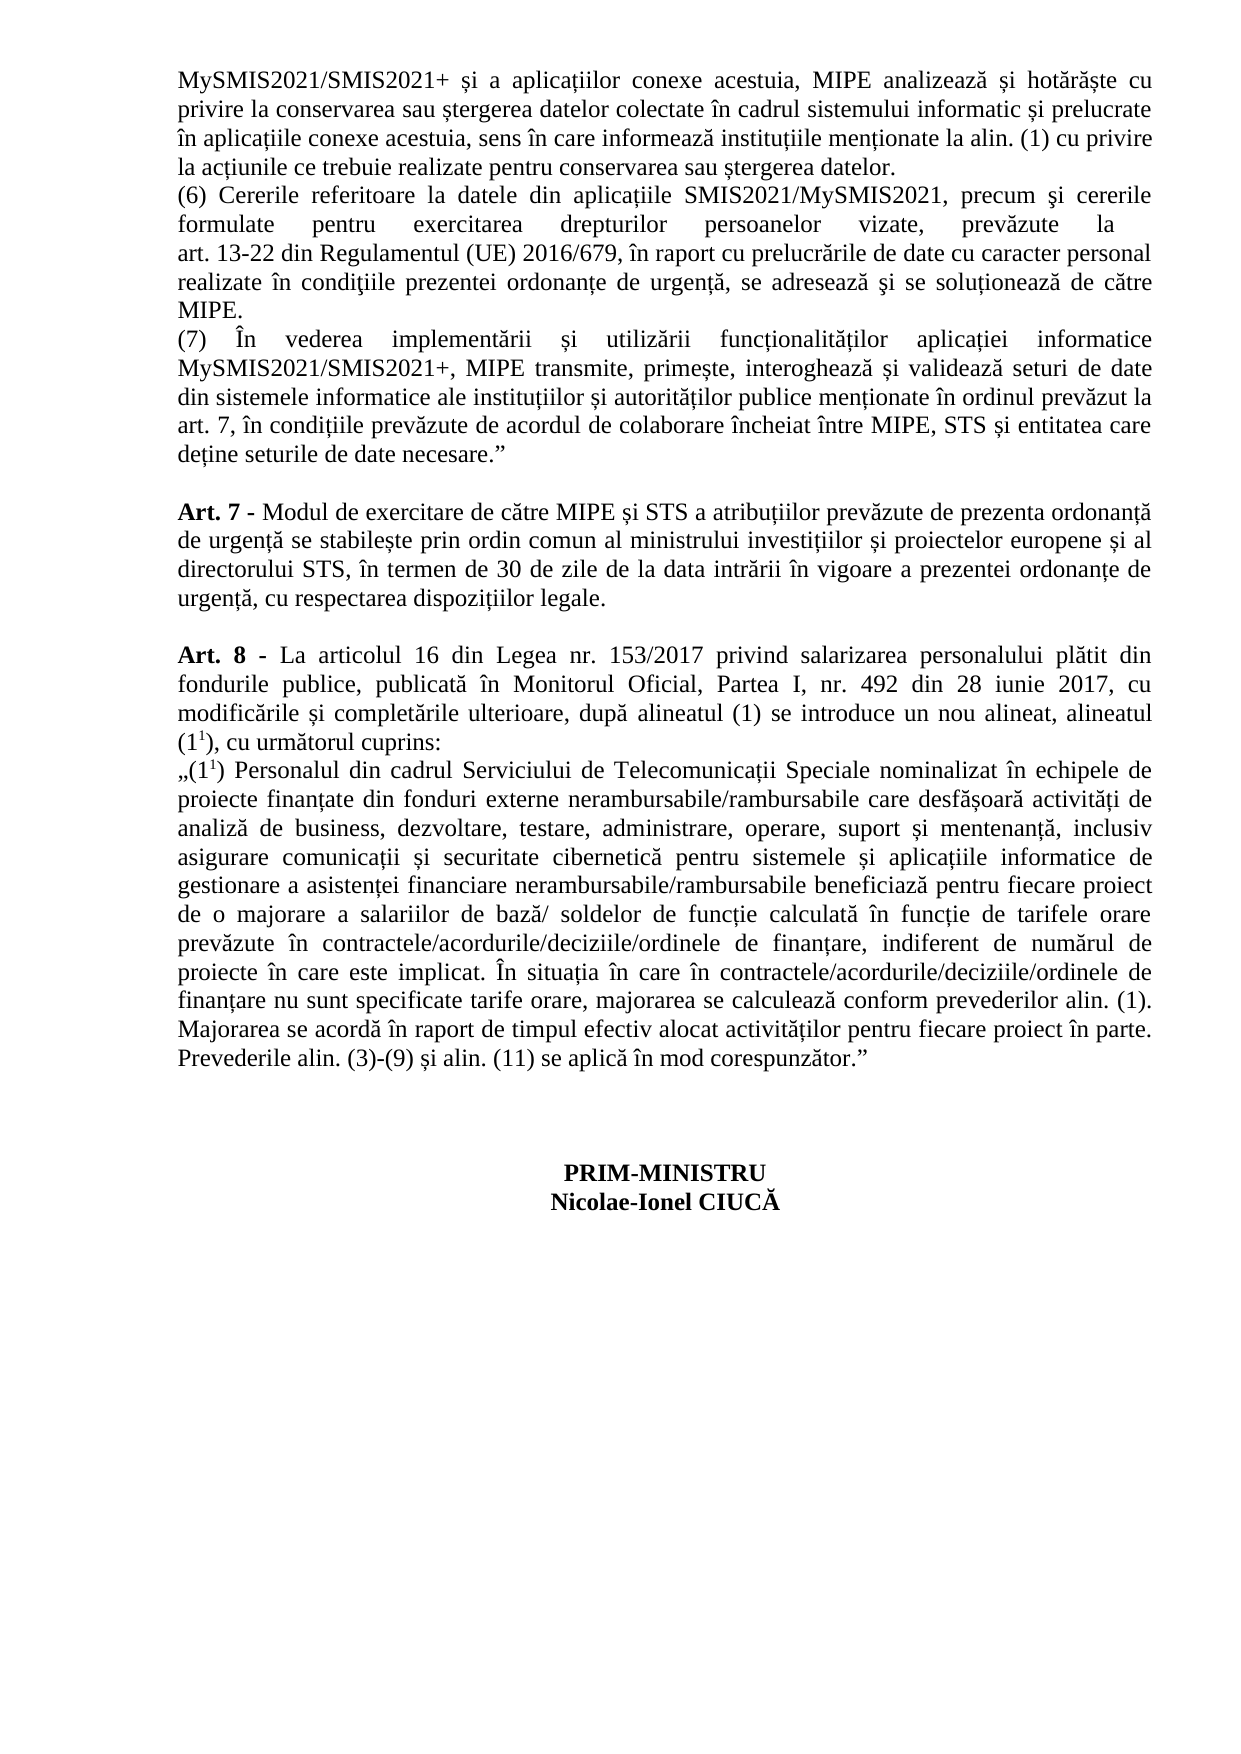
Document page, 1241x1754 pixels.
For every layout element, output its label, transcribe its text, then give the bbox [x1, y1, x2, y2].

text PRIM-MINISTRU Nicolae-Ionel CIUCĂ [177, 1158, 1153, 1216]
text „(11) Personalul din cadrul Serviciului de Telecomunicații Speciale nominalizat în echipele de proiecte finanțate din fonduri externe nerambursabile/rambursabile care desfășoară activități de analiză de business, dezvoltare, testare, administrare, operare, suport și mentenanță, inclusiv asigurare comunicații și securitate cibernetică pentru sistemele și aplicațiile informatice de gestionare a asistenței financiare nerambursabile/rambursabile beneficiază pentru fiecare proiect de o majorare a salariilor de bază/ soldelor de funcție calculată în funcție de tarifele orare prevăzute în contractele/acordurile/deciziile/ordinele de finanțare, indiferent de numărul de proiecte în care este implicat. În situația în care în contractele/acordurile/deciziile/ordinele de finanțare nu sunt specificate tarife orare, majorarea se calculează conform prevederilor alin. (1). Majorarea se acordă în raport de timpul efectiv alocat activităților pentru fiecare proiect în parte. Prevederile alin. (3)-(9) și alin. (11) se aplică în mod corespunzător.” [177, 756, 1153, 1072]
text (7) În vederea implementării și utilizării funcționalităților aplicației informatice MySMIS2021/SMIS2021+, MIPE transmite, primește, interoghează și validează seturi de date din sistemele informatice ale instituțiilor și autorităților publice menționate în ordinul prevăzut la art. 7, în condițiile prevăzute de acordul de colaborare încheiat între MIPE, STS și entitatea care deține seturile de date necesare.” [177, 324, 1153, 468]
text Art. 8 - La articolul 16 din Legea nr. 153/2017 privind salarizarea personalului plătit din fondurile publice, publicată în Monitorul Oficial, Partea I, nr. 492 din 28 iunie 2017, cu modificările și completările ulterioare, după alineatul (1) se introduce un nou alineat, alineatul (11), cu următorul cuprins: [177, 641, 1153, 756]
text Art. 7 - Modul de exercitare de către MIPE și STS a atribuțiilor prevăzute de prezenta ordonanță de urgență se stabilește prin ordin comun al ministrului investițiilor și proiectelor europene și al directorului STS, în termen de 30 de zile de la data intrării în vigoare a prezentei ordonanțe de urgență, cu respectarea dispozițiilor legale. [177, 468, 1153, 612]
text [177, 66, 1153, 181]
text (6) Cererile referitoare la datele din aplicațiile SMIS2021/MySMIS2021, precum şi cererile formulate pentru exercitarea drepturilor persoanelor vizate, prevăzute la art. 13-22 din Regulamentul (UE) 2016/679, în raport cu prelucrările de date cu caracter personal realizate în condiţiile prezentei ordonanțe de urgență, se adresează şi se soluționează de către MIPE. [177, 181, 1153, 324]
